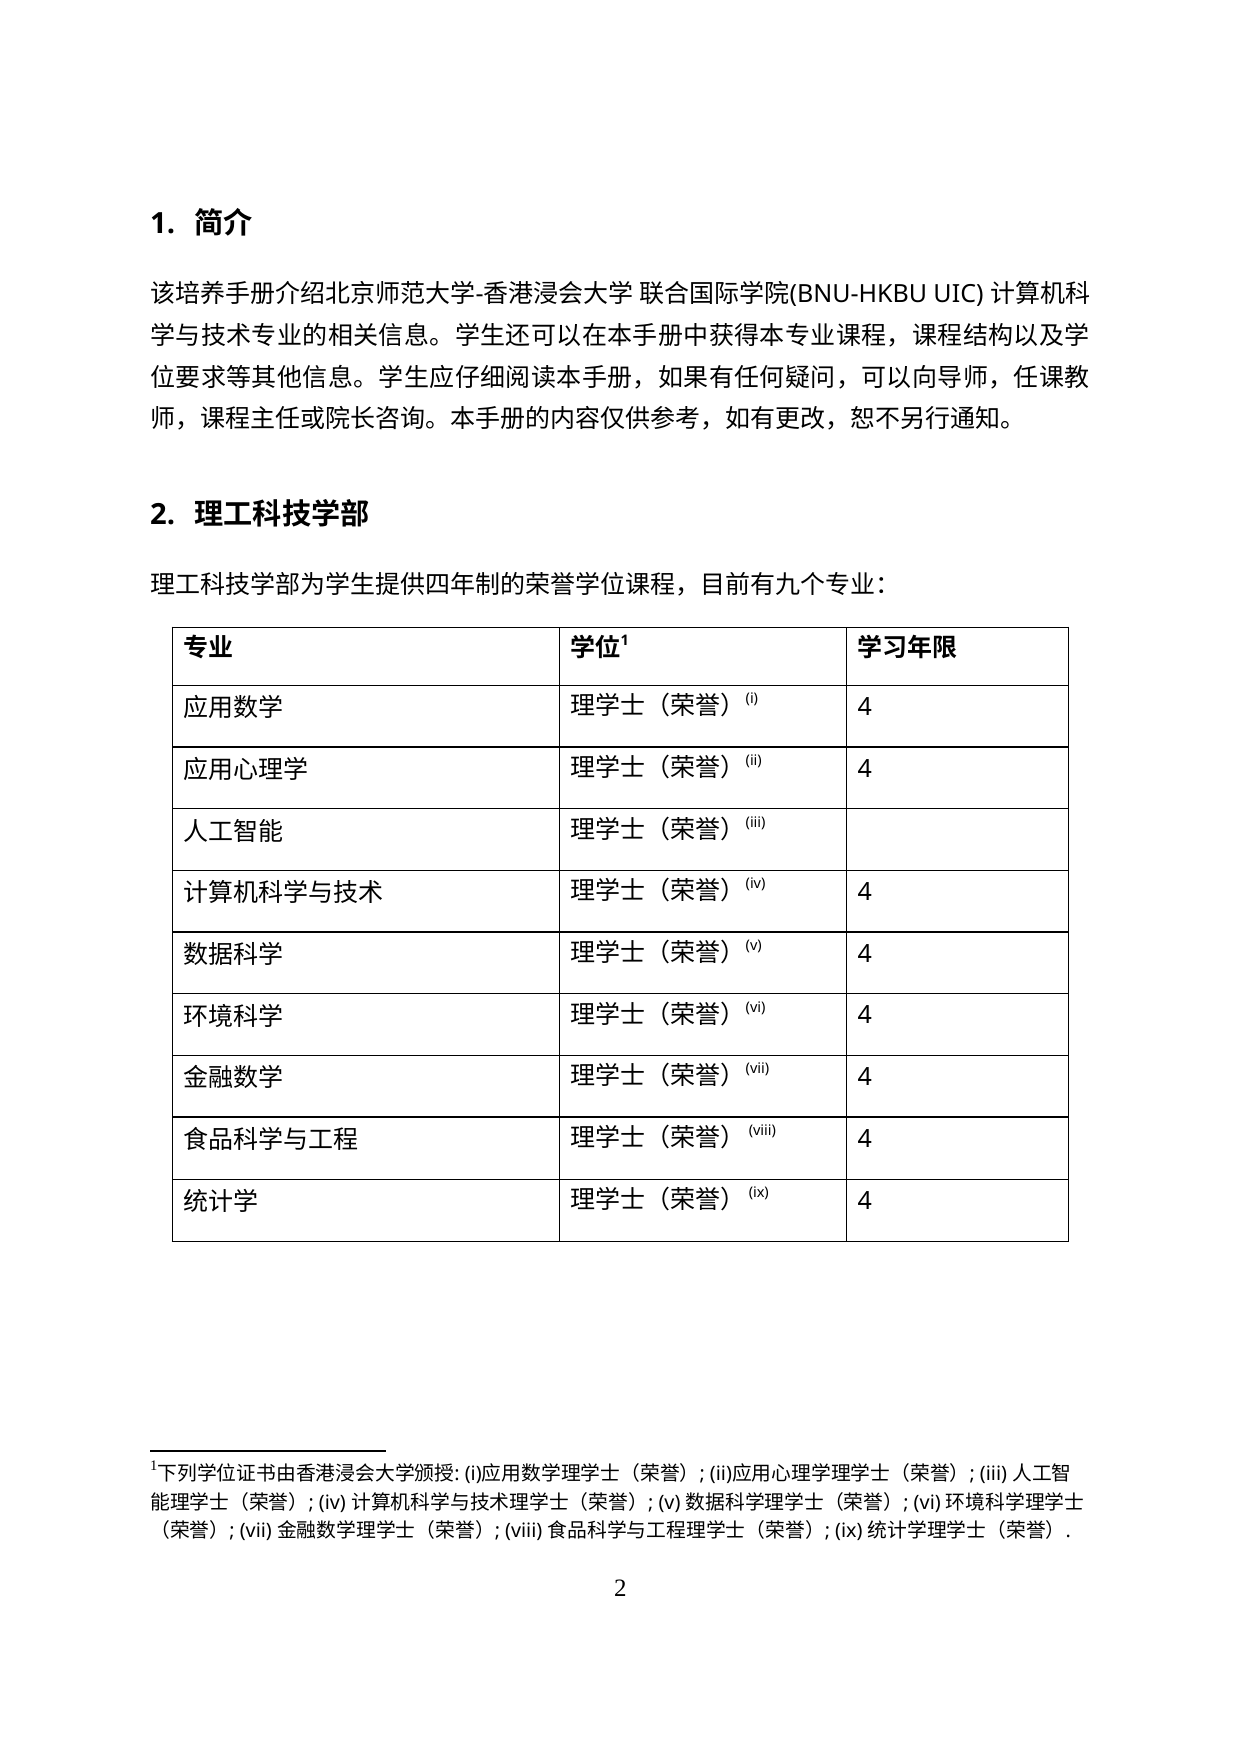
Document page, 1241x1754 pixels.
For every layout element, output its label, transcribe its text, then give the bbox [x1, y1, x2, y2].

table_cell 环境科学 [173, 994, 559, 1055]
table_cell 理学士（荣誉） (viii) [560, 1118, 846, 1179]
table_cell 4 [847, 994, 1068, 1055]
text 理工科技学部为学生提供四年制的荣誉学位课程，目前有九个专业： [150, 564, 1090, 600]
table_cell 理学士（荣誉） (ix) [560, 1180, 846, 1241]
table_cell 统计学 [173, 1180, 559, 1241]
table_cell 4 [847, 686, 1068, 746]
table_cell 4 [847, 1180, 1068, 1241]
table_cell 应用数学 [173, 686, 559, 746]
table_cell 理学士（荣誉）(ii) [560, 748, 846, 808]
table_cell 理学士（荣誉）(iii) [560, 809, 846, 870]
table_header 学习年限 [847, 628, 1068, 685]
subtitle 理工科技学部 [150, 490, 1090, 533]
table_cell 理学士（荣誉）(vi) [560, 994, 846, 1055]
table_cell 应用心理学 [173, 748, 559, 808]
table_cell 理学士（荣誉）(iv) [560, 871, 846, 931]
table_cell 金融数学 [173, 1056, 559, 1116]
table_cell 食品科学与工程 [173, 1118, 559, 1179]
table_cell 4 [847, 933, 1068, 993]
table_header 专业 [173, 628, 559, 685]
text 该培养手册介绍北京师范大学-香港浸会大学 联合国际学院(BNU-HKBU UIC) 计算机科学与技术专业的相关信息。学生还可以在本手册中获得本专业课程，课程结构以及学位要求等其他信息。学生应仔细阅读本手册，如果有任何疑问，可以向导师，任课教师，课程主任或院长咨询。本手册的内容仅供参考，如有更改，恕不另行通知。 [150, 274, 1090, 435]
table_cell 数据科学 [173, 933, 559, 993]
table_cell 4 [847, 748, 1068, 808]
table_cell 人工智能 [173, 809, 559, 870]
table_header 学位 [560, 628, 846, 685]
table_cell [847, 809, 1068, 870]
table_cell 4 [847, 1118, 1068, 1179]
subtitle 简介 [150, 200, 1090, 242]
table_cell 4 [847, 1056, 1068, 1116]
table_cell 理学士（荣誉）(vii) [560, 1056, 846, 1116]
table_cell 计算机科学与技术 [173, 871, 559, 931]
table_cell 4 [847, 871, 1068, 931]
table_cell 理学士（荣誉）(v) [560, 933, 846, 993]
table_cell 理学士（荣誉）(i) [560, 686, 846, 746]
